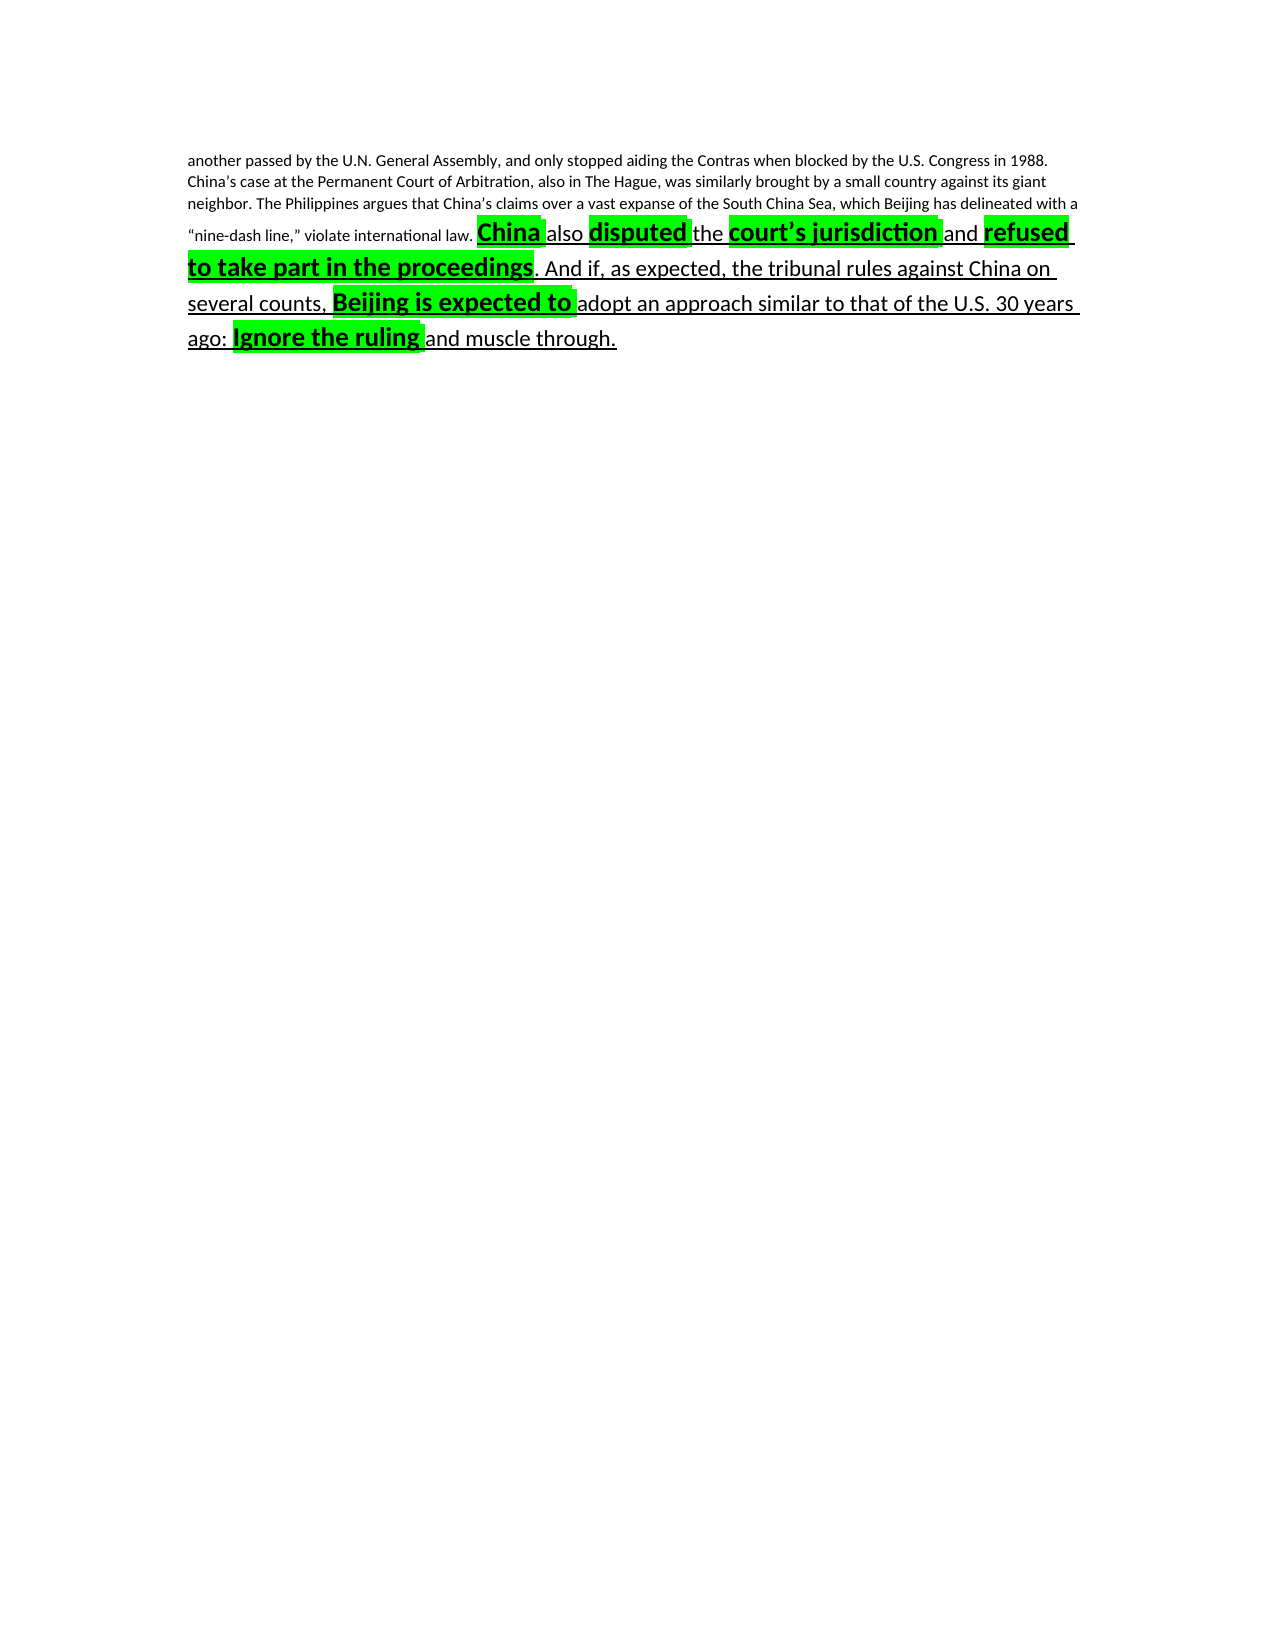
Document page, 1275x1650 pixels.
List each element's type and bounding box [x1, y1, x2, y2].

text [187, 150, 1087, 353]
